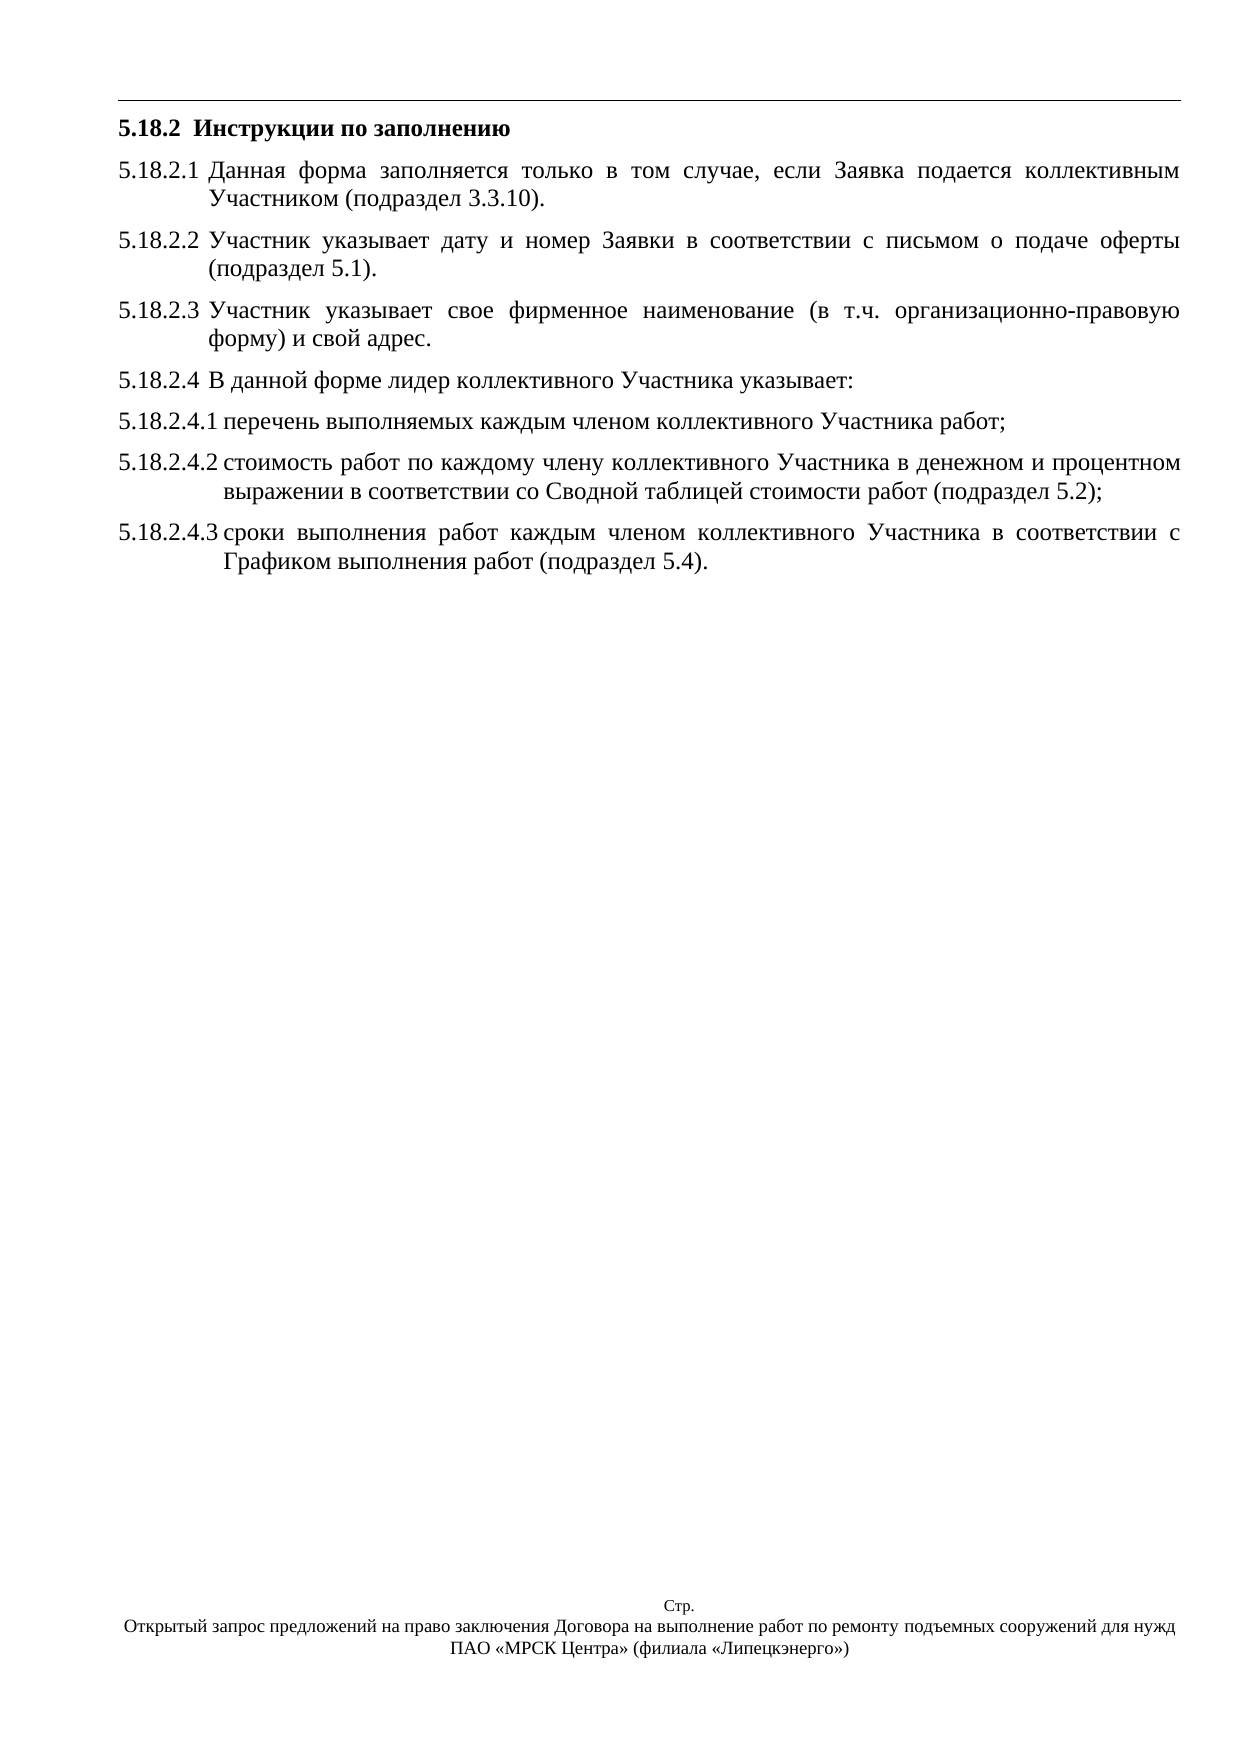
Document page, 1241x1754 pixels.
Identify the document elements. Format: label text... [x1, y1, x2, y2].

list В данной форме лидер коллективного Участника указывает: [118, 365, 1181, 393]
list Участник указывает свое фирменное наименование (в т.ч. организационно-правовую форму) и свой адрес. [118, 295, 1181, 352]
subtitle Инструкции по заполнению [118, 113, 1181, 142]
list Данная форма заполняется только в том случае, если Заявка подается коллективным Участником (подраздел 3.3.10). [118, 155, 1181, 212]
list стоимость работ по каждому члену коллективного Участника в денежном и процентном выражении в соответствии со Сводной таблицей стоимости работ (подраздел 5.2); [118, 447, 1181, 505]
list Участник указывает дату и номер Заявки в соответствии с письмом о подаче оферты (подраздел 5.1). [118, 225, 1181, 282]
list перечень выполняемых каждым членом коллективного Участника работ; [118, 406, 1181, 435]
list сроки выполнения работ каждым членом коллективного Участника в соответствии с Графиком выполнения работ (подраздел 5.4). [118, 517, 1181, 575]
